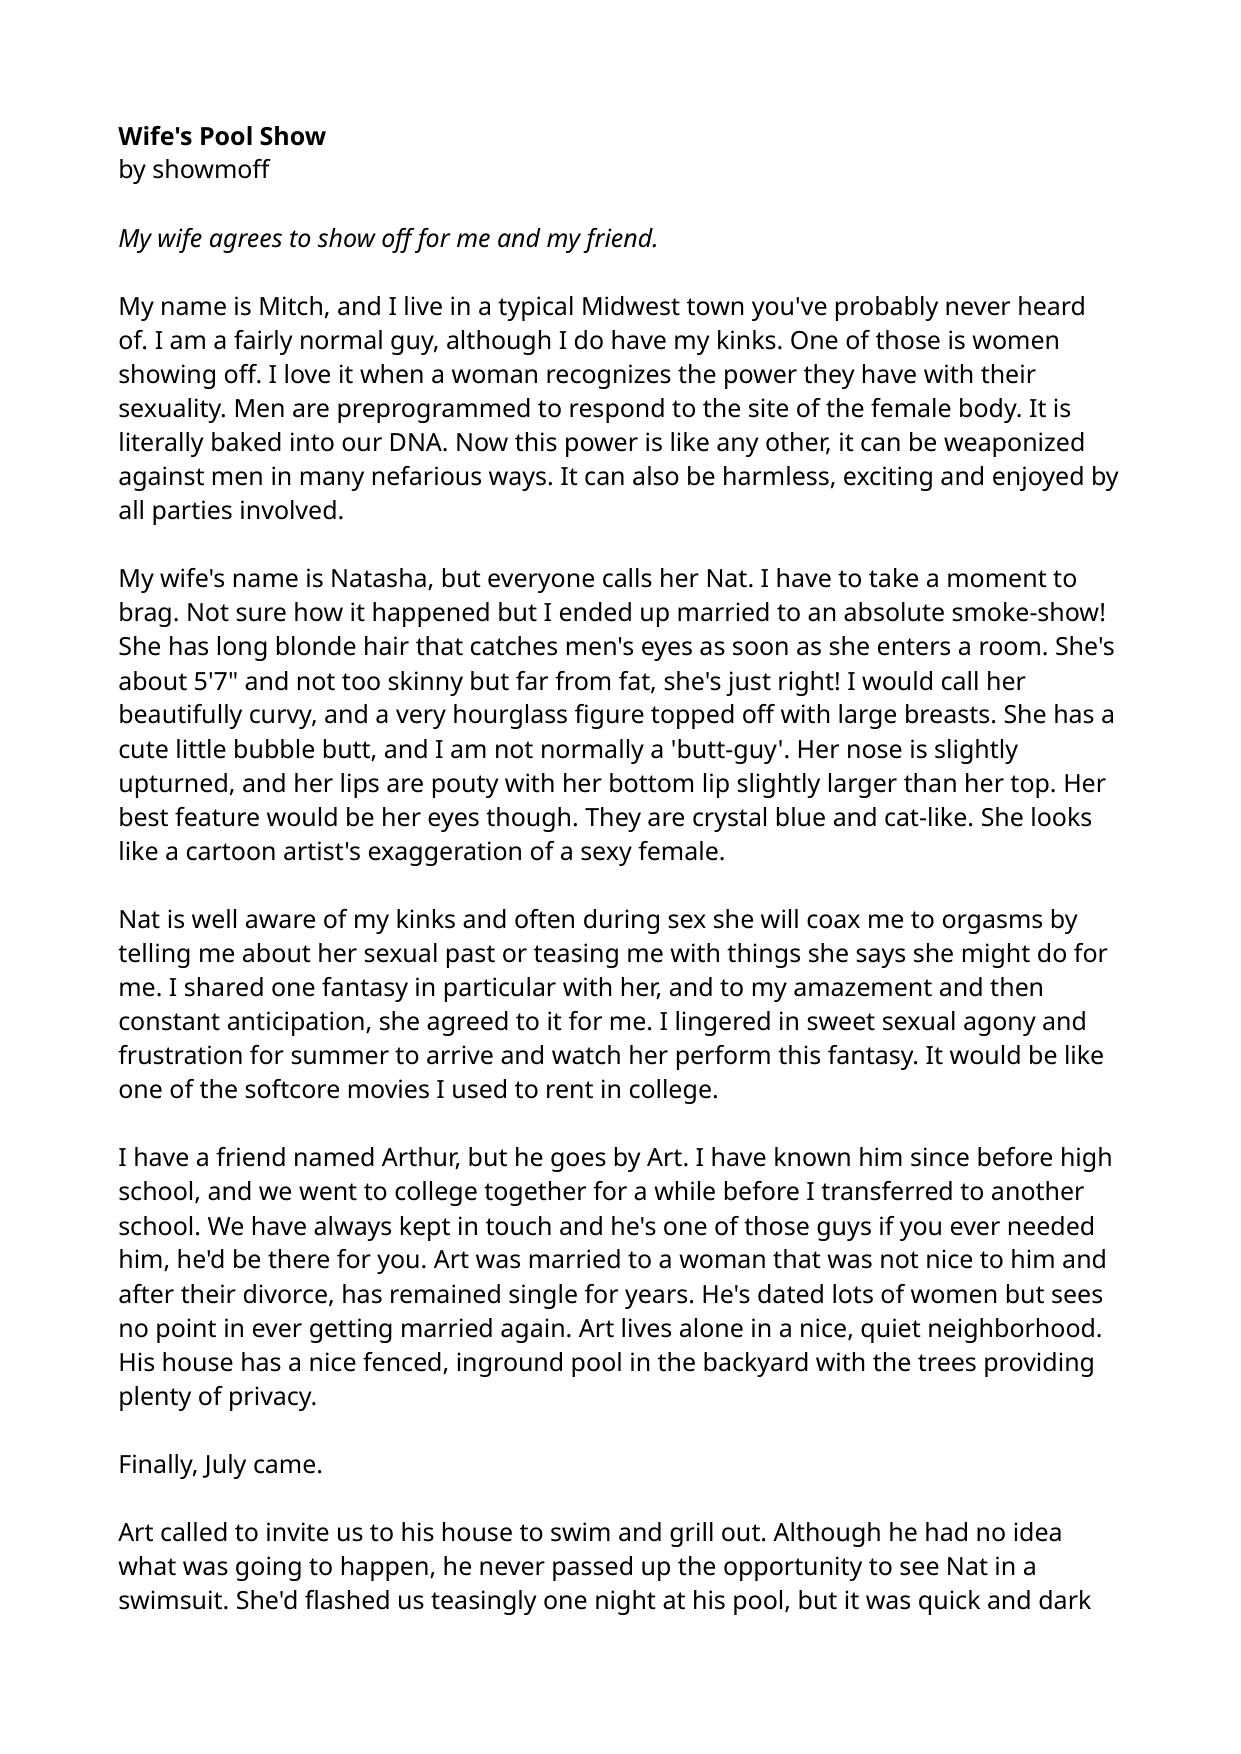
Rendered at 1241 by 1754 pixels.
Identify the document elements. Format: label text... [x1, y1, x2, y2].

text Nat is well aware of my kinks and often during sex she will coax me to orgasms by telling me about her sexual past or teasing me with things she says she might do for me. I shared one fantasy in particular with her, and to my amazement and then constant anticipation, she agreed to it for me. I lingered in sweet sexual agony and frustration for summer to arrive and watch her perform this fantasy. It would be like one of the softcore movies I used to rent in college. [118, 902, 1122, 1106]
text by showmoff [118, 152, 1122, 186]
text Finally, July came. [118, 1447, 1122, 1481]
text My wife's name is Natasha, but everyone calls her Nat. I have to take a moment to brag. Not sure how it happened but I ended up married to an absolute smoke-show! She has long blonde hair that catches men's eyes as soon as she enters a room. She's about 5'7" and not too skinny but far from fat, she's just right! I would call her beautifully curvy, and a very hourglass figure topped off with large breasts. She has a cute little bubble butt, and I am not normally a 'butt-guy'. Her nose is slightly upturned, and her lips are pouty with her bottom lip slightly larger than her top. Her best feature would be her eyes though. They are crystal blue and cat-like. She looks like a cartoon artist's exaggeration of a sexy female. [118, 561, 1122, 867]
text My wife agrees to show off for me and my friend. [118, 220, 1122, 254]
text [118, 1515, 1122, 1617]
text My name is Mitch, and I live in a typical Midwest town you've probably never heard of. I am a fairly normal guy, although I do have my kinks. One of those is women showing off. I love it when a woman recognizes the power they have with their sexuality. Men are preprogrammed to respond to the site of the female body. It is literally baked into our DNA. Now this power is like any other, it can be weaponized against men in many nefarious ways. It can also be harmless, exciting and enjoyed by all parties involved. [118, 288, 1122, 527]
text Wife's Pool Show [118, 118, 1122, 152]
text I have a friend named Arthur, but he goes by Art. I have known him since before high school, and we went to college together for a while before I transferred to another school. We have always kept in touch and he's one of those guys if you ever needed him, he'd be there for you. Art was married to a woman that was not nice to him and after their divorce, has remained single for years. He's dated lots of women but sees no point in ever getting married again. Art lives alone in a nice, quiet neighborhood. His house has a nice fenced, inground pool in the backyard with the trees providing plenty of privacy. [118, 1140, 1122, 1412]
